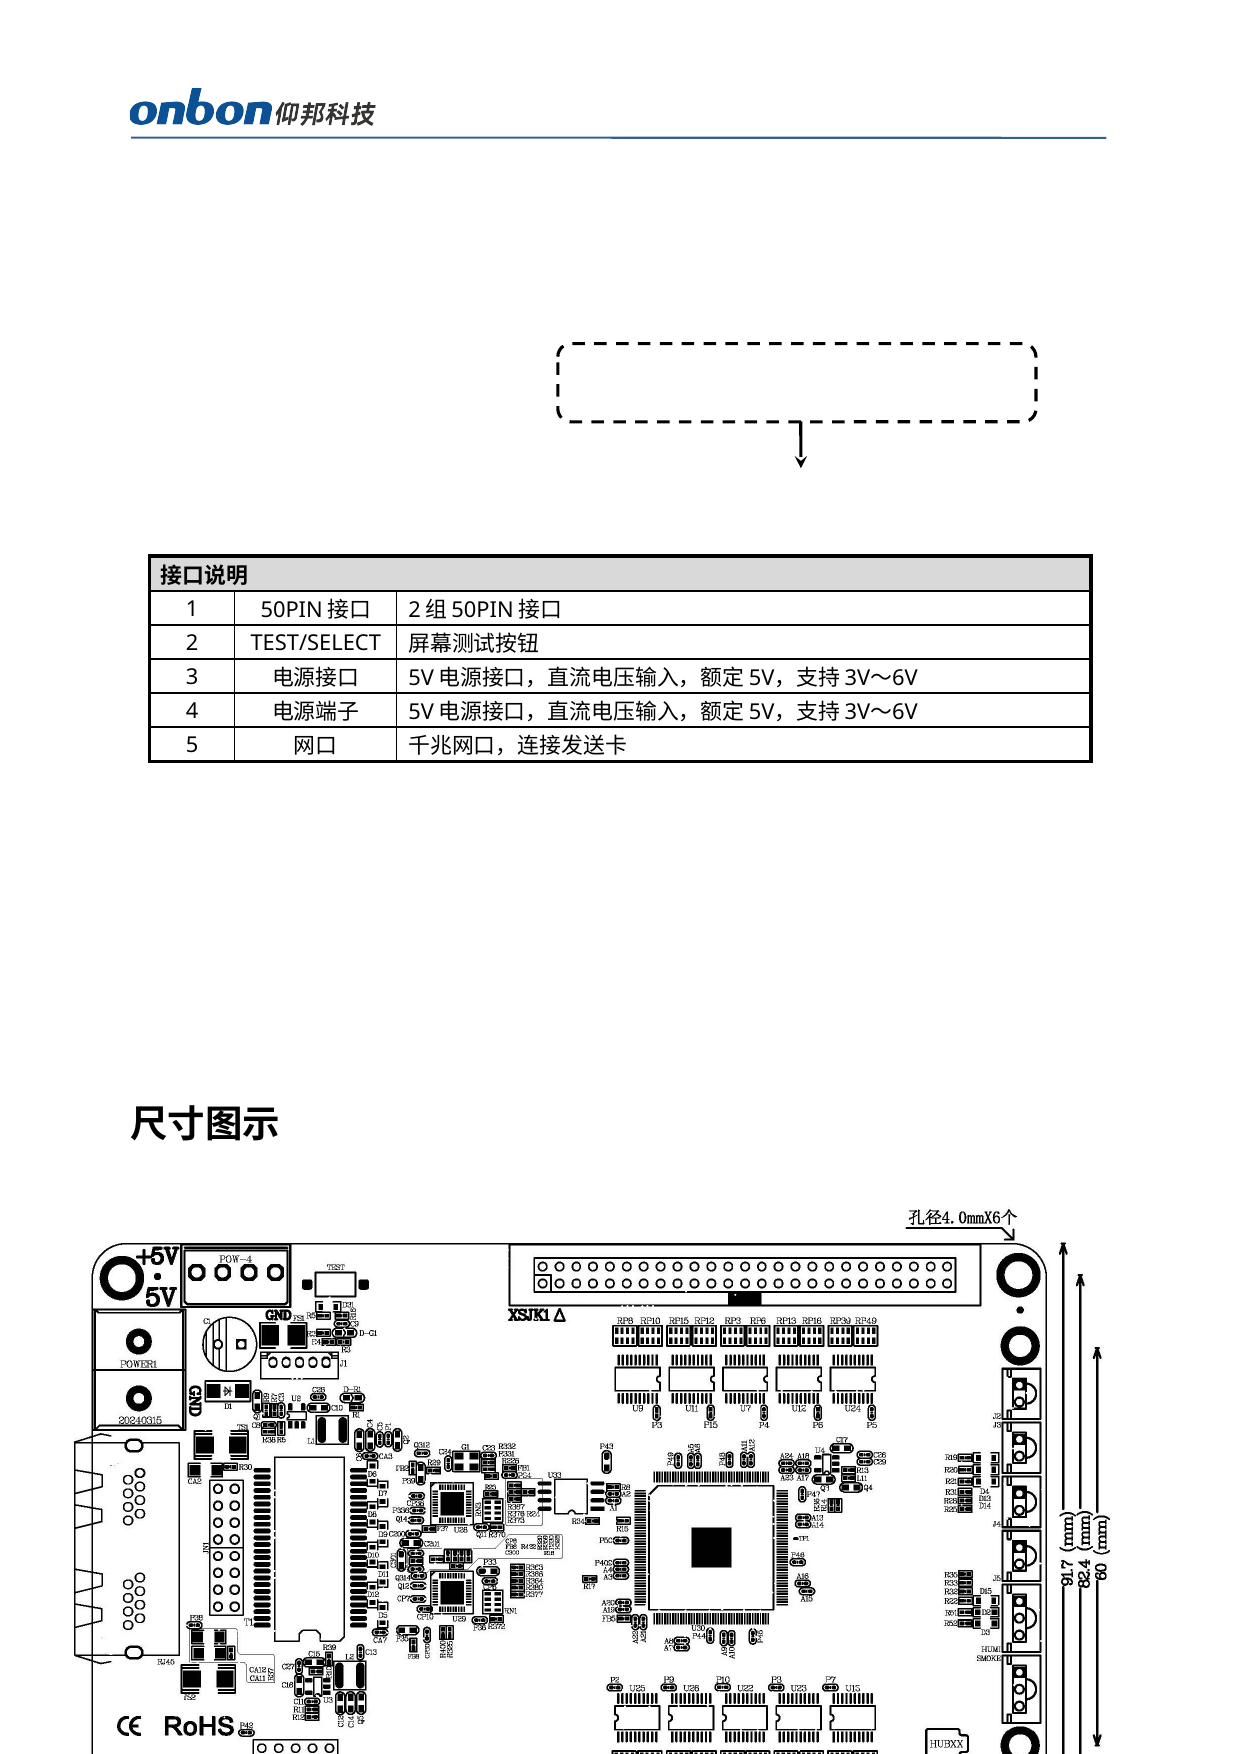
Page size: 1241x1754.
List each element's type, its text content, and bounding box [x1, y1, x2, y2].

table_cell 3 [151, 660, 234, 692]
table_cell 电源端子 [235, 694, 396, 726]
table_cell 50PIN接口 [235, 592, 396, 624]
table_cell 4 [151, 694, 234, 726]
table_cell 千兆网口，连接发送卡 [397, 728, 1089, 760]
table_cell 电源接口 [235, 660, 396, 692]
table_cell 屏幕测试按钮 [397, 626, 1089, 658]
table_cell 2组50PIN接口 [397, 592, 1089, 624]
table_cell 5V电源接口，直流电压输入，额定5V，支持3V～6V [397, 694, 1089, 726]
table_cell 1 [151, 592, 234, 624]
table_cell TEST/SELECT [235, 626, 396, 658]
table_cell 2 [151, 626, 234, 658]
table_cell 5V电源接口，直流电压输入，额定5V，支持3V～6V [397, 660, 1089, 692]
table_header 接口说明 [151, 558, 1089, 590]
picture [129, 88, 376, 126]
picture [65, 1201, 1122, 1754]
table_cell 5 [151, 728, 234, 760]
text 尺寸图示 [130, 1088, 1110, 1153]
table_cell 网口 [235, 728, 396, 760]
